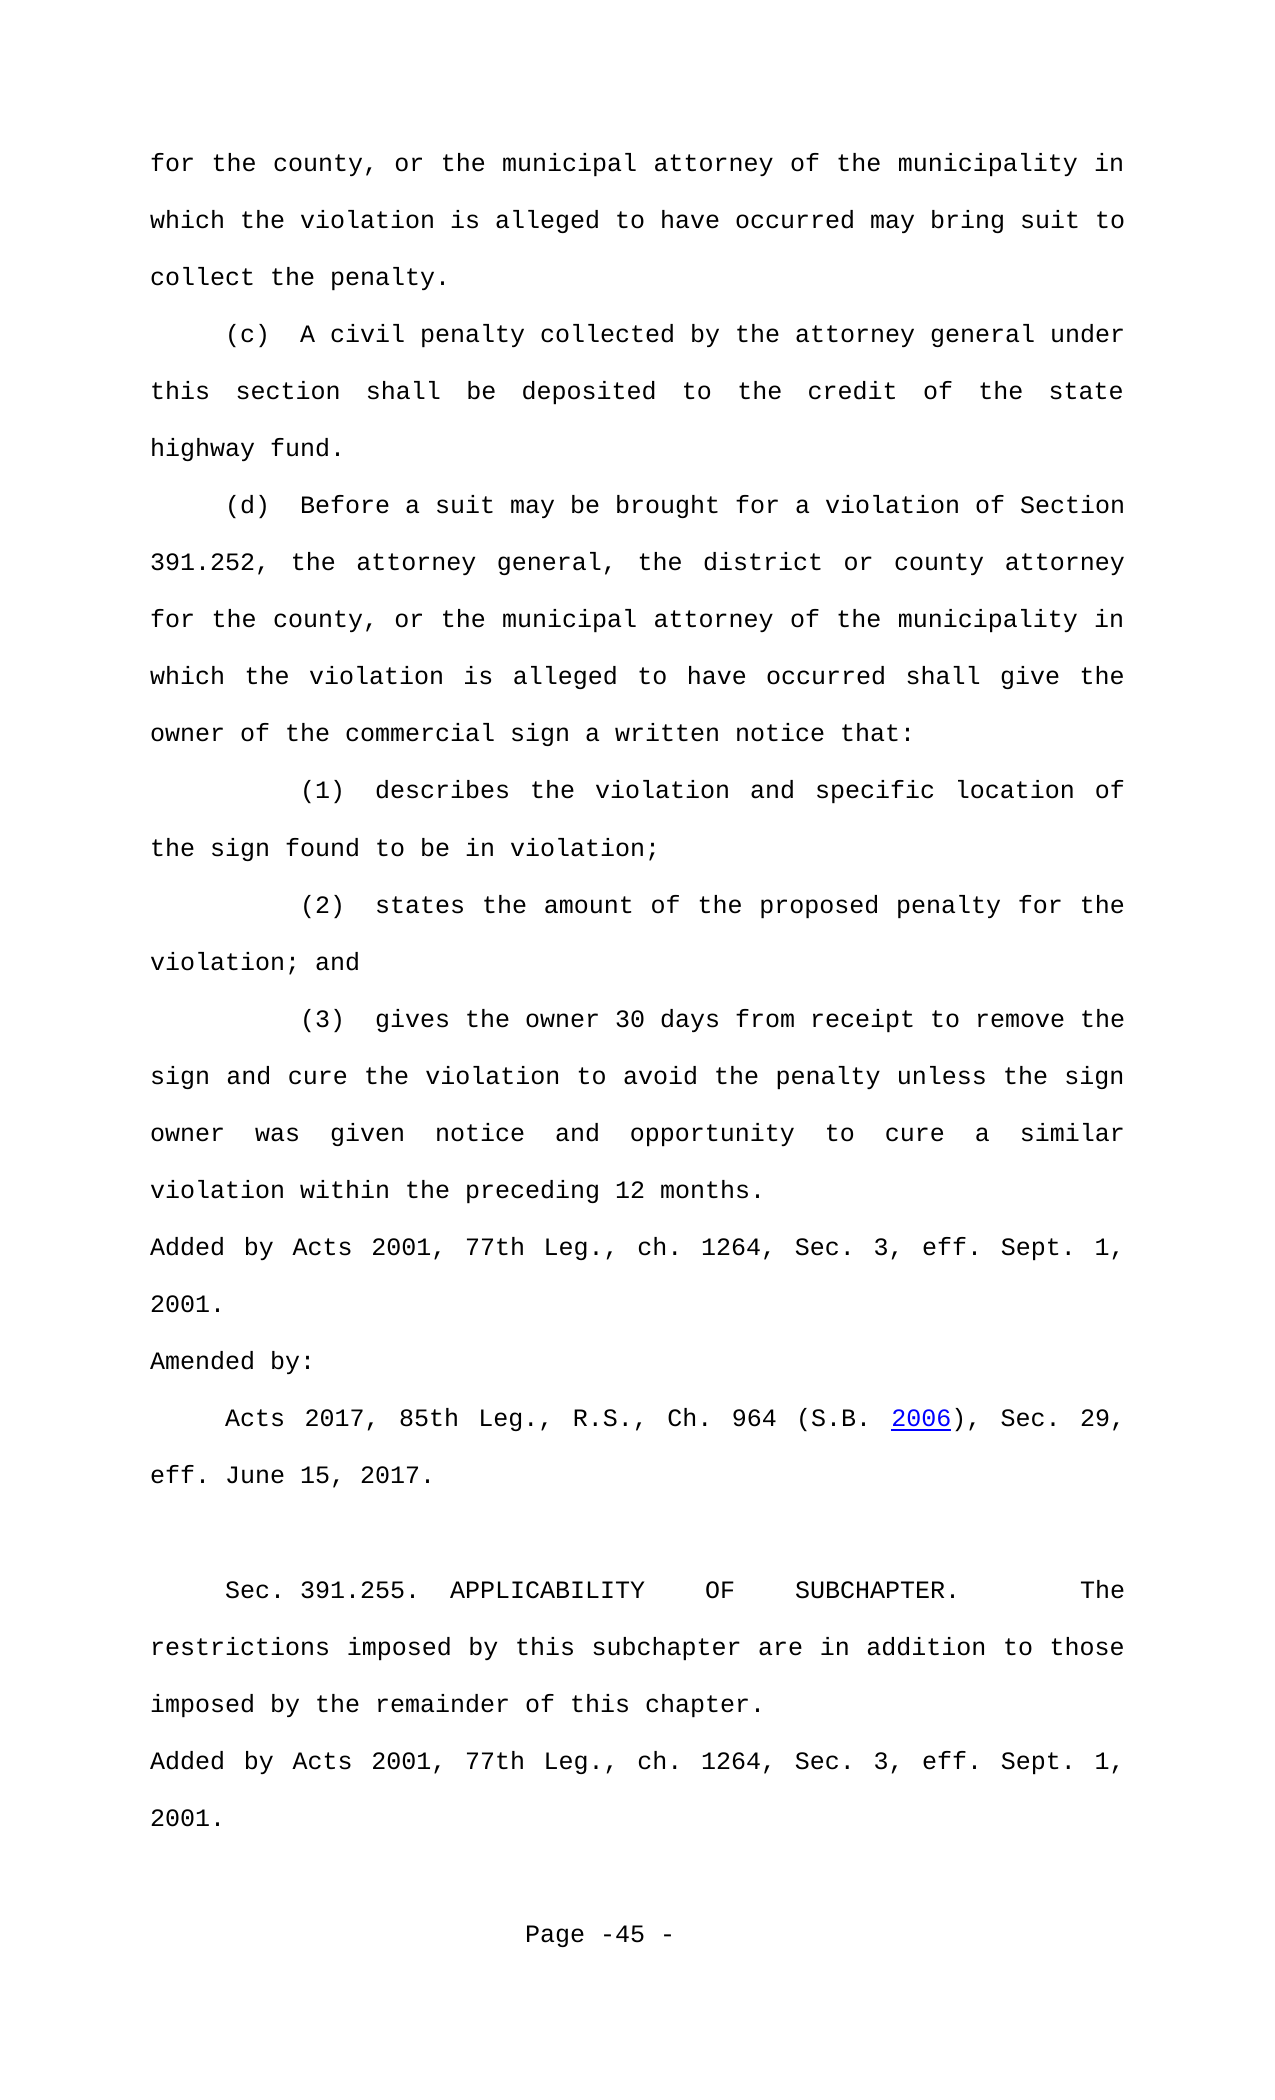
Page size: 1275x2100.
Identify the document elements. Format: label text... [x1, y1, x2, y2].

text (2) states the amount of the proposed penalty for the violation; and [150, 892, 1125, 978]
text Sec. 391.255. APPLICABILITY OF SUBCHAPTER. The restrictions imposed by this subchapter are in addition to those imposed by the remainder of this chapter. [150, 1577, 1125, 1720]
text Added by Acts 2001, 77th Leg., ch. 1264, Sec. 3, eff. Sept. 1, 2001. [150, 1748, 1125, 1834]
text (d) Before a suit may be brought for a violation of Section 391.252, the attorney general, the district or county attorney for the county, or the municipal attorney of the municipality in which the violation is alleged to have occurred shall give the owner of the commercial sign a written notice that: [150, 492, 1125, 749]
text (c) A civil penalty collected by the attorney general under this section shall be deposited to the credit of the state highway fund. [150, 321, 1125, 464]
text Amended by: [150, 1349, 1125, 1377]
text Acts 2017, 85th Leg., R.S., Ch. 964 (S.B. 2006), Sec. 29, eff. June 15, 2017. [150, 1406, 1125, 1491]
text (3) gives the owner 30 days from receipt to remove the sign and cure the violation to avoid the penalty unless the sign owner was given notice and opportunity to cure a similar violation within the preceding 12 months. [150, 1006, 1125, 1206]
text (1) describes the violation and specific location of the sign found to be in violation; [150, 778, 1125, 863]
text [150, 150, 1125, 293]
text Added by Acts 2001, 77th Leg., ch. 1264, Sec. 3, eff. Sept. 1, 2001. [150, 1234, 1125, 1320]
